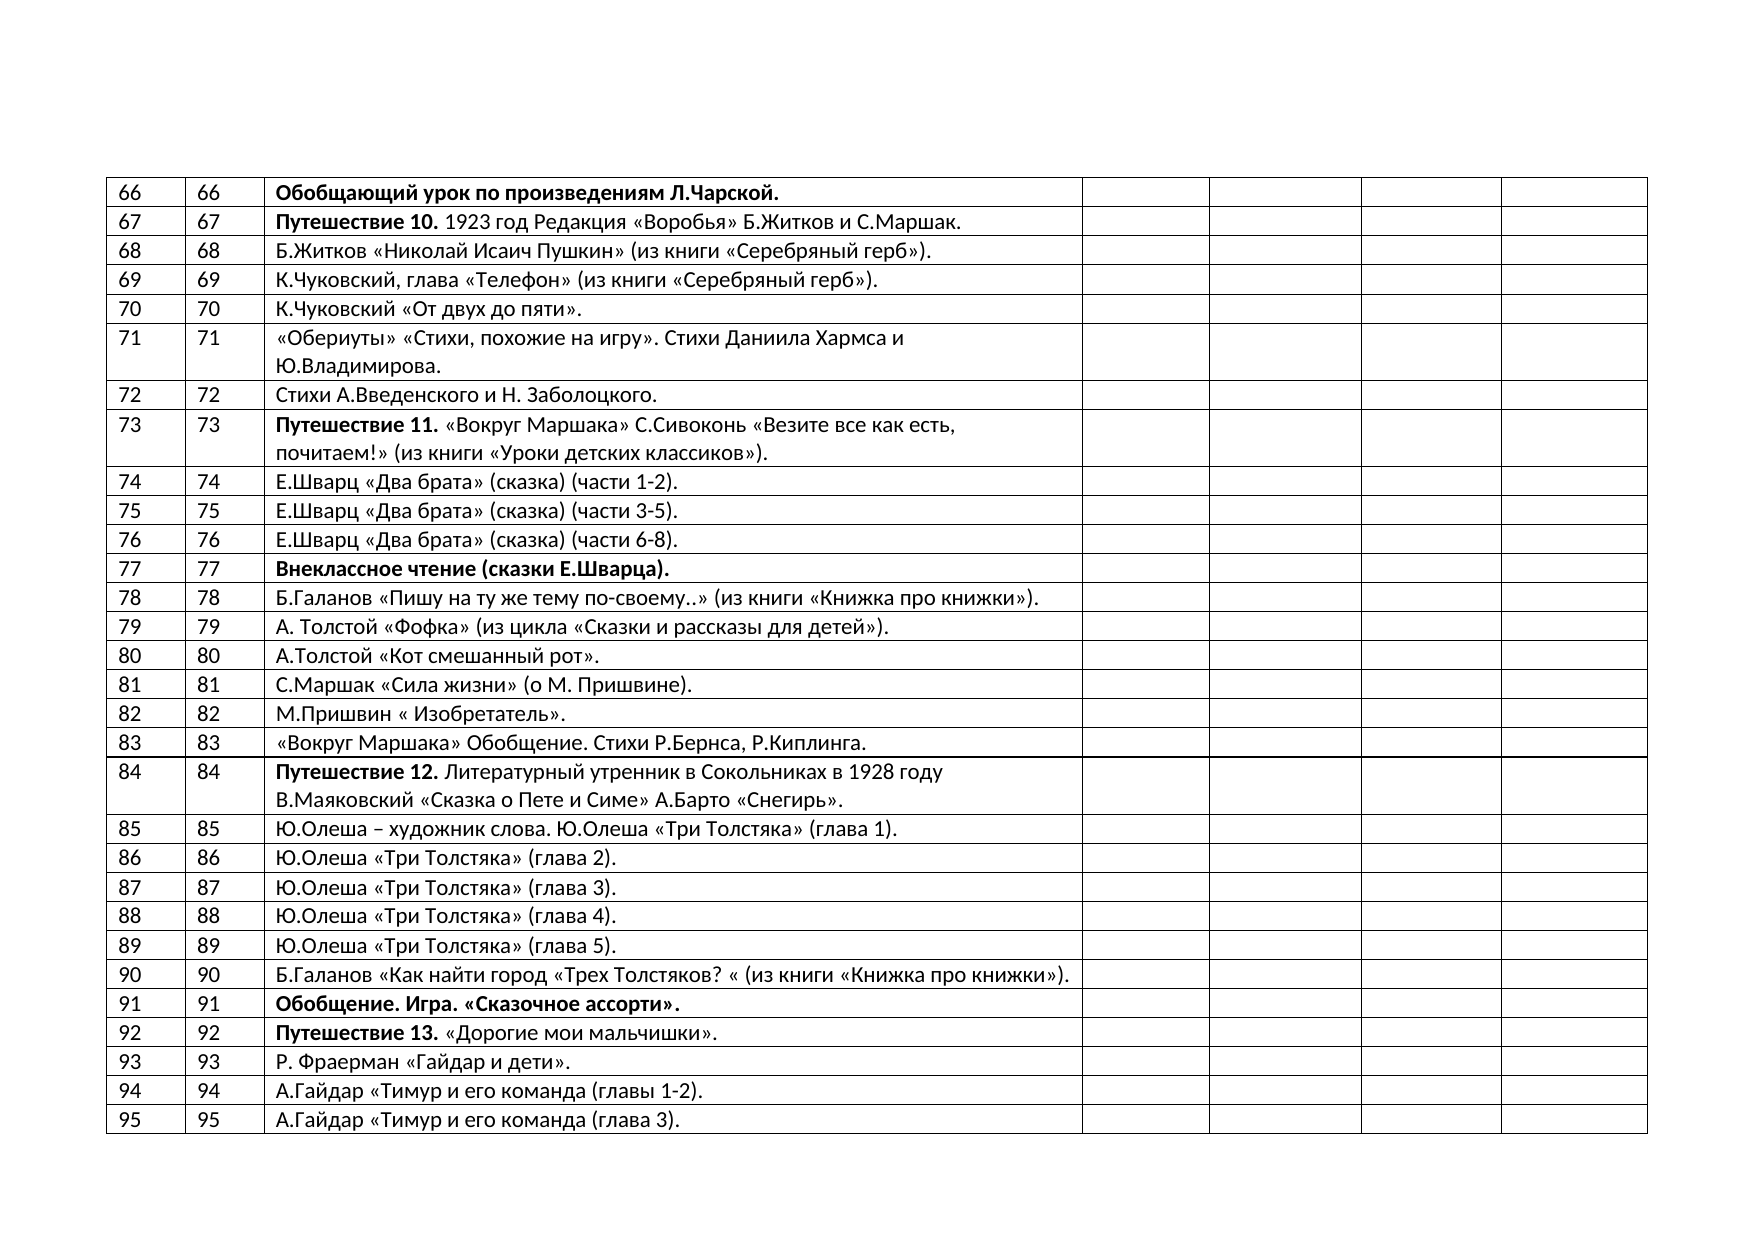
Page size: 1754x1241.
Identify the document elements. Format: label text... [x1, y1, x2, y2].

table_cell 94 [107, 1076, 185, 1104]
table_cell 90 [186, 960, 264, 988]
table_cell [1502, 496, 1647, 524]
table_cell [1210, 496, 1361, 524]
table_cell 87 [186, 873, 264, 901]
table_cell 81 [107, 670, 185, 698]
table_cell [1083, 728, 1209, 756]
table_cell 76 [107, 525, 185, 553]
table_cell [1210, 670, 1361, 698]
table_cell [1210, 815, 1361, 842]
table_cell [1210, 467, 1361, 495]
table_cell [1502, 641, 1647, 669]
table_cell [1502, 554, 1647, 582]
table_cell [1502, 873, 1647, 901]
table_cell [1362, 699, 1501, 727]
table_cell 89 [107, 931, 185, 959]
table_cell 68 [107, 236, 185, 264]
table_cell [1083, 612, 1209, 640]
table_cell [1210, 1076, 1361, 1104]
table_cell [1502, 931, 1647, 959]
table_cell Стихи А.Введенского и Н. Заболоцкого. [265, 381, 1082, 409]
table_cell 75 [107, 496, 185, 524]
table_cell [1502, 1076, 1647, 1104]
table_cell 80 [186, 641, 264, 669]
table_cell 83 [186, 728, 264, 756]
table_cell [1083, 1076, 1209, 1104]
table_cell 85 [107, 815, 185, 842]
table_cell [1083, 902, 1209, 930]
table_cell [1362, 989, 1501, 1017]
table_cell 73 [186, 410, 264, 466]
table_cell [1362, 931, 1501, 959]
table_cell 66 [107, 178, 185, 206]
table_cell [1083, 583, 1209, 611]
table_cell [1502, 207, 1647, 235]
table_cell [1083, 467, 1209, 495]
table_cell [1083, 758, 1209, 813]
table_cell [1210, 902, 1361, 930]
table_cell Путешествие 12. Литературный утренник в Сокольниках в 1928 году В.Маяковский «Сказка о Пете и Симе» А.Барто «Снегирь». [265, 758, 1082, 813]
table_cell [1210, 295, 1361, 322]
table_cell [1083, 844, 1209, 872]
table_cell [1083, 641, 1209, 669]
table_cell [1502, 236, 1647, 264]
table_cell [1362, 728, 1501, 756]
table_cell 69 [107, 265, 185, 293]
table_cell «Вокруг Маршака» Обобщение. Стихи Р.Бернса, Р.Киплинга. [265, 728, 1082, 756]
table_cell 91 [107, 989, 185, 1017]
table_cell [1362, 1076, 1501, 1104]
table_cell А.Гайдар «Тимур и его команда (глава 3). [265, 1105, 1082, 1133]
table_cell [1502, 324, 1647, 379]
table_cell [1502, 728, 1647, 756]
table_cell 81 [186, 670, 264, 698]
table_cell 92 [186, 1018, 264, 1046]
table_cell Путешествие 11. «Вокруг Маршака» С.Сивоконь «Везите все как есть, почитаем!» (из книги «Уроки детских классиков»). [265, 410, 1082, 466]
table_cell [1502, 410, 1647, 466]
table_cell 84 [107, 758, 185, 813]
table_cell [1502, 1018, 1647, 1046]
table_cell 93 [107, 1047, 185, 1075]
table_cell [1502, 758, 1647, 813]
table_cell Ю.Олеша «Три Толстяка» (глава 2). [265, 844, 1082, 872]
table_cell [1083, 410, 1209, 466]
table_cell Е.Шварц «Два брата» (сказка) (части 3-5). [265, 496, 1082, 524]
table_cell Обобщение. Игра. «Сказочное ассорти». [265, 989, 1082, 1017]
table_cell 82 [107, 699, 185, 727]
table_cell 95 [107, 1105, 185, 1133]
table_cell Ю.Олеша «Три Толстяка» (глава 4). [265, 902, 1082, 930]
table_cell [1210, 960, 1361, 988]
table_cell [1083, 178, 1209, 206]
table_cell [1083, 1047, 1209, 1075]
table_cell А.Толстой «Кот смешанный рот». [265, 641, 1082, 669]
table_cell [1362, 844, 1501, 872]
table_cell [1502, 381, 1647, 409]
table_cell С.Маршак «Сила жизни» (о М. Пришвине). [265, 670, 1082, 698]
table_cell Б.Житков «Николай Исаич Пушкин» (из книги «Серебряный герб»). [265, 236, 1082, 264]
table_cell [1502, 670, 1647, 698]
table_cell 66 [186, 178, 264, 206]
table_cell Путешествие 10. 1923 год Редакция «Воробья» Б.Житков и С.Маршак. [265, 207, 1082, 235]
table_cell [1502, 1105, 1647, 1133]
table_cell 91 [186, 989, 264, 1017]
table_cell [1502, 960, 1647, 988]
table_cell [1210, 554, 1361, 582]
table_cell [1210, 873, 1361, 901]
table_cell [1083, 324, 1209, 379]
table_cell [1362, 207, 1501, 235]
table_cell [1502, 844, 1647, 872]
table_cell [1502, 467, 1647, 495]
table_cell 74 [107, 467, 185, 495]
table_cell [1362, 265, 1501, 293]
table_cell А. Толстой «Фофка» (из цикла «Сказки и рассказы для детей»). [265, 612, 1082, 640]
table_cell [1210, 1018, 1361, 1046]
table_cell [1362, 1047, 1501, 1075]
table_cell 70 [186, 295, 264, 322]
table_cell [1083, 960, 1209, 988]
table_cell [1362, 902, 1501, 930]
table_cell 74 [186, 467, 264, 495]
table_cell 72 [107, 381, 185, 409]
table_cell Е.Шварц «Два брата» (сказка) (части 6-8). [265, 525, 1082, 553]
table_cell [1083, 699, 1209, 727]
table_cell 88 [107, 902, 185, 930]
table_cell [1083, 381, 1209, 409]
table_cell 73 [107, 410, 185, 466]
table_cell [1083, 295, 1209, 322]
table_cell [1362, 612, 1501, 640]
table_cell К.Чуковский, глава «Телефон» (из книги «Серебряный герб»). [265, 265, 1082, 293]
table_cell [1083, 989, 1209, 1017]
table_cell [1210, 844, 1361, 872]
table_cell [1210, 1047, 1361, 1075]
table_cell Б.Галанов «Пишу на ту же тему по-своему..» (из книги «Книжка про книжки»). [265, 583, 1082, 611]
table_cell 85 [186, 815, 264, 842]
table_cell 94 [186, 1076, 264, 1104]
table_cell [1362, 641, 1501, 669]
table_cell [1083, 236, 1209, 264]
table_cell 92 [107, 1018, 185, 1046]
table_cell Б.Галанов «Как найти город «Трех Толстяков? « (из книги «Книжка про книжки»). [265, 960, 1082, 988]
table_cell [1210, 931, 1361, 959]
table_cell [1210, 410, 1361, 466]
table_cell [1502, 583, 1647, 611]
table_cell «Обериуты» «Стихи, похожие на игру». Стихи Даниила Хармса и Ю.Владимирова. [265, 324, 1082, 379]
table_cell 72 [186, 381, 264, 409]
table_cell 76 [186, 525, 264, 553]
table_cell [1210, 1105, 1361, 1133]
table_cell [1362, 525, 1501, 553]
table_cell [1362, 236, 1501, 264]
table_cell [1362, 410, 1501, 466]
table_cell [1502, 612, 1647, 640]
table_cell 78 [186, 583, 264, 611]
table_cell [1210, 758, 1361, 813]
table_cell 83 [107, 728, 185, 756]
table_cell [1083, 931, 1209, 959]
table_cell 78 [107, 583, 185, 611]
table_cell 68 [186, 236, 264, 264]
table_cell 88 [186, 902, 264, 930]
table_cell Ю.Олеша «Три Толстяка» (глава 3). [265, 873, 1082, 901]
table_cell [1362, 295, 1501, 322]
table_cell [1083, 496, 1209, 524]
table_cell [1210, 324, 1361, 379]
table_cell [1083, 873, 1209, 901]
table_cell [1502, 699, 1647, 727]
table_cell [1502, 989, 1647, 1017]
table_cell [1210, 525, 1361, 553]
table_cell А.Гайдар «Тимур и его команда (главы 1-2). [265, 1076, 1082, 1104]
table_cell [1362, 381, 1501, 409]
table_cell Внеклассное чтение (сказки Е.Шварца). [265, 554, 1082, 582]
table_cell [1362, 1105, 1501, 1133]
table_cell [1083, 1018, 1209, 1046]
table_cell Ю.Олеша – художник слова. Ю.Олеша «Три Толстяка» (глава 1). [265, 815, 1082, 842]
table_cell [1210, 583, 1361, 611]
table_cell 70 [107, 295, 185, 322]
table_cell [1210, 989, 1361, 1017]
table_cell Р. Фраерман «Гайдар и дети». [265, 1047, 1082, 1075]
table_cell Е.Шварц «Два брата» (сказка) (части 1-2). [265, 467, 1082, 495]
table_cell 86 [107, 844, 185, 872]
table_cell 89 [186, 931, 264, 959]
table_cell [1210, 207, 1361, 235]
table_cell [1362, 815, 1501, 842]
table_cell [1502, 902, 1647, 930]
table_cell [1362, 873, 1501, 901]
table_cell [1362, 554, 1501, 582]
table_cell [1210, 728, 1361, 756]
table_cell [1502, 265, 1647, 293]
table_cell 67 [107, 207, 185, 235]
table_cell К.Чуковский «От двух до пяти». [265, 295, 1082, 322]
table_cell 77 [186, 554, 264, 582]
table_cell [1362, 467, 1501, 495]
table_cell 69 [186, 265, 264, 293]
table_cell [1502, 815, 1647, 842]
table_cell [1210, 699, 1361, 727]
table_cell 75 [186, 496, 264, 524]
table_cell [1083, 265, 1209, 293]
table_cell [1362, 583, 1501, 611]
table_cell [1210, 612, 1361, 640]
table_cell 87 [107, 873, 185, 901]
table_cell 84 [186, 758, 264, 813]
table_cell Путешествие 13. «Дорогие мои мальчишки». [265, 1018, 1082, 1046]
table_cell [1502, 1047, 1647, 1075]
table_cell [1362, 178, 1501, 206]
table_cell [1210, 178, 1361, 206]
table_cell [1502, 178, 1647, 206]
table_cell [1083, 525, 1209, 553]
table_cell 67 [186, 207, 264, 235]
table_cell [1083, 670, 1209, 698]
table_cell [1362, 496, 1501, 524]
table_cell [1083, 1105, 1209, 1133]
table_cell [1210, 265, 1361, 293]
table_cell 79 [186, 612, 264, 640]
table_cell [1362, 1018, 1501, 1046]
table_cell 90 [107, 960, 185, 988]
table_cell [1083, 207, 1209, 235]
table_cell 77 [107, 554, 185, 582]
table_cell 71 [107, 324, 185, 379]
table_cell [1083, 815, 1209, 842]
table_cell [1210, 641, 1361, 669]
table_cell [1502, 295, 1647, 322]
table_cell [1362, 670, 1501, 698]
table_cell М.Пришвин « Изобретатель». [265, 699, 1082, 727]
table_cell [1210, 381, 1361, 409]
table_cell 79 [107, 612, 185, 640]
table_cell 86 [186, 844, 264, 872]
table_cell [1210, 236, 1361, 264]
table_cell [1362, 324, 1501, 379]
table_cell 93 [186, 1047, 264, 1075]
table_cell 82 [186, 699, 264, 727]
table_cell [1083, 554, 1209, 582]
table_cell [1362, 960, 1501, 988]
table_cell 80 [107, 641, 185, 669]
table_cell 71 [186, 324, 264, 379]
table_cell [1362, 758, 1501, 813]
table_cell Ю.Олеша «Три Толстяка» (глава 5). [265, 931, 1082, 959]
table_cell Обобщающий урок по произведениям Л.Чарской. [265, 178, 1082, 206]
table_cell [1502, 525, 1647, 553]
table_cell 95 [186, 1105, 264, 1133]
